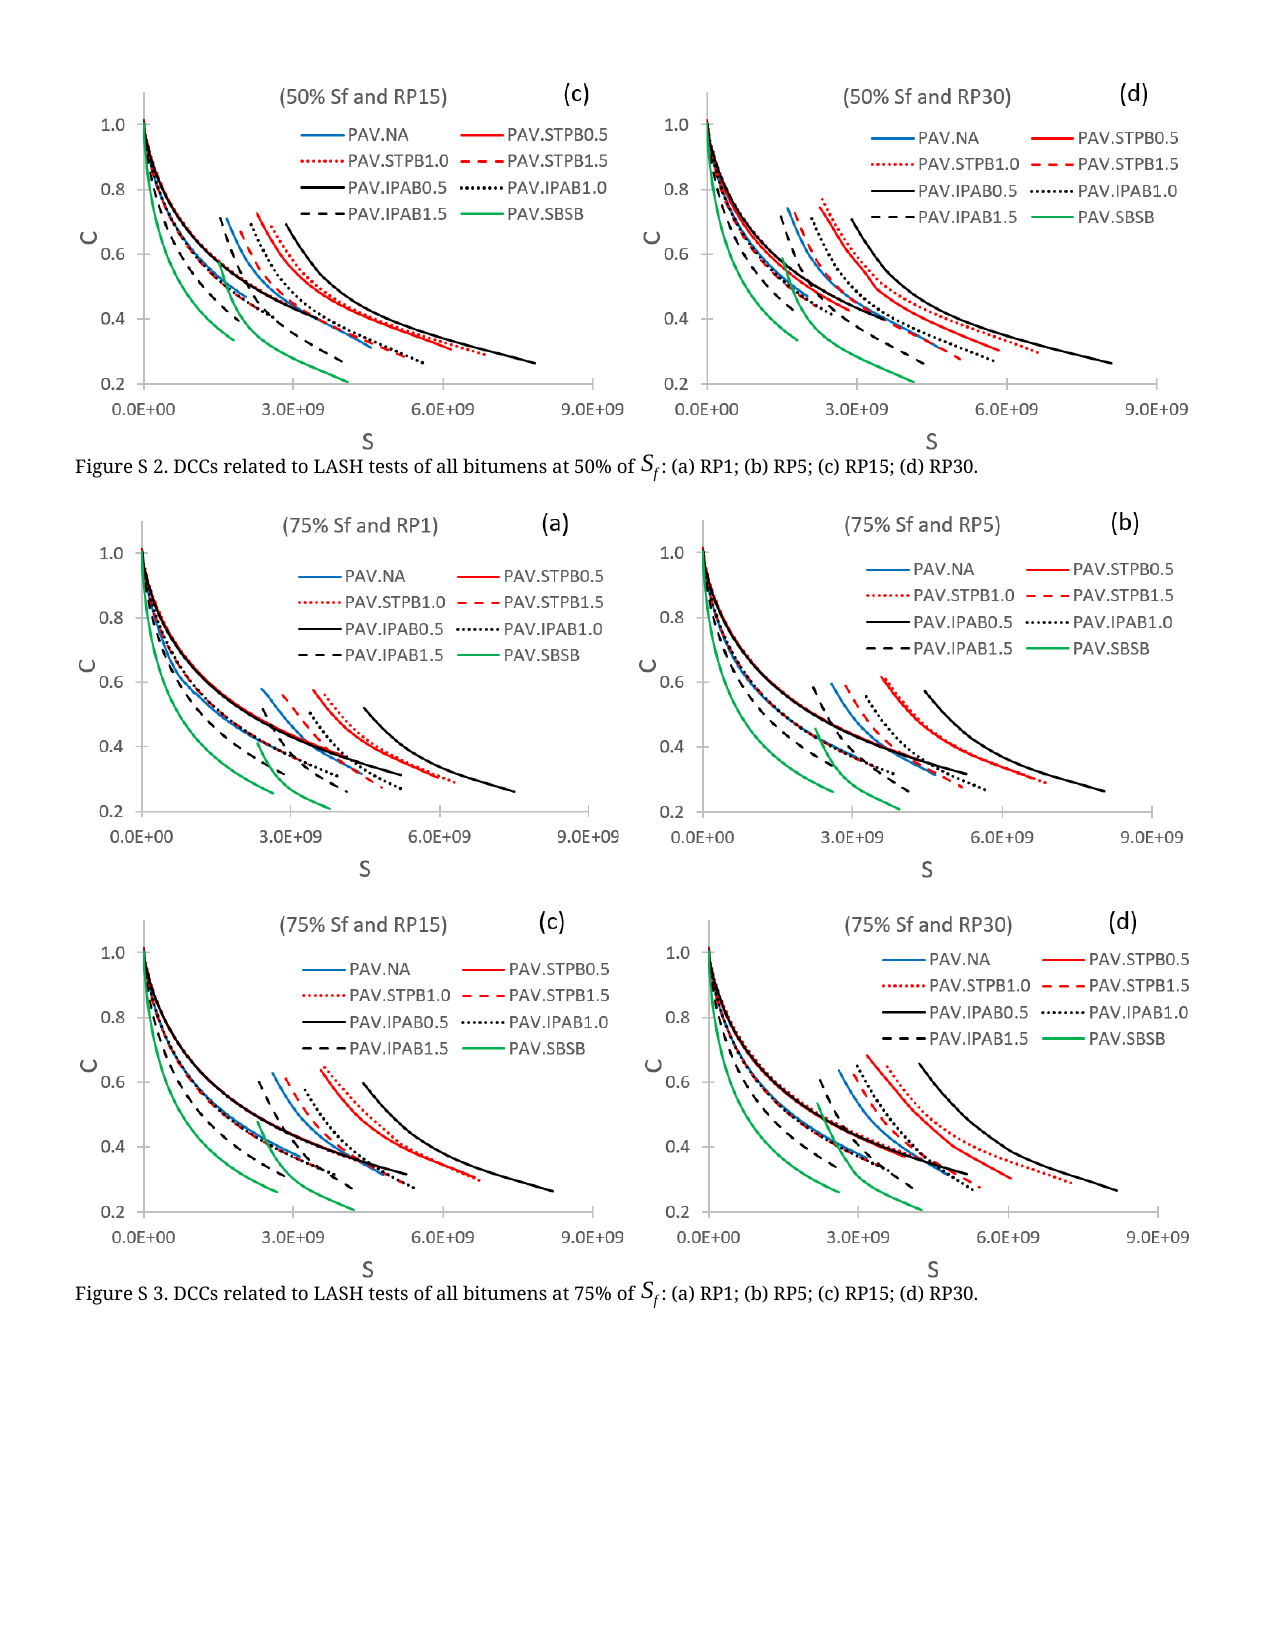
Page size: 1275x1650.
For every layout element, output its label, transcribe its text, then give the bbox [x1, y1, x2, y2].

picture [75, 75, 624, 450]
text Figure S 2. DCCs related to LASH tests of all bitumens at 50% of : (a) RP1; (b) RP5; (c) RP15; (d) RP30. [75, 450, 1200, 481]
picture [634, 502, 1185, 878]
picture [75, 502, 619, 878]
picture [639, 75, 1189, 450]
picture [75, 902, 624, 1278]
picture [639, 902, 1191, 1278]
text Figure S 3. DCCs related to LASH tests of all bitumens at 75% of : (a) RP1; (b) RP5; (c) RP15; (d) RP30. [75, 1277, 1200, 1308]
